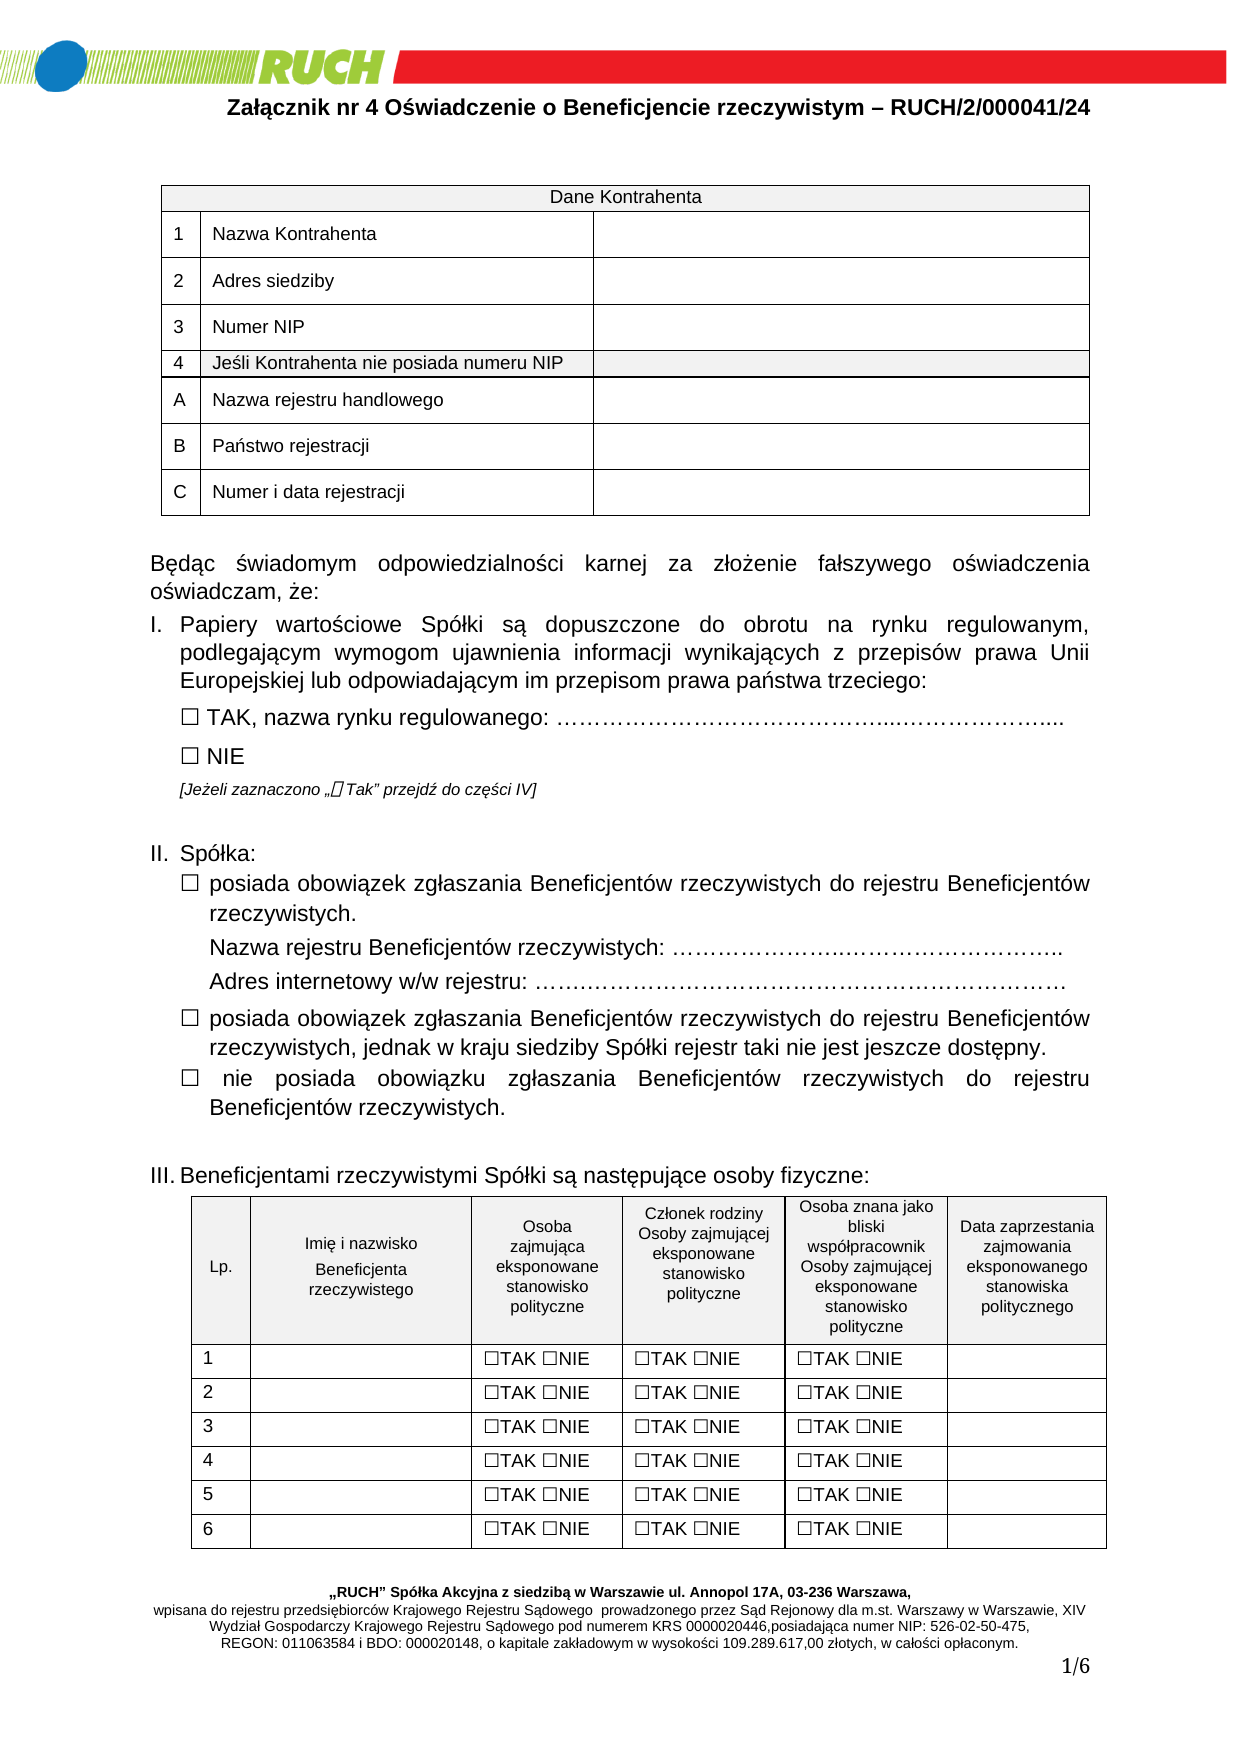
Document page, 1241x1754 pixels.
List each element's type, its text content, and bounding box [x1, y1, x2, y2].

text Nazwa rejestru Beneficjentów rzeczywistych: …………………..……………………….. [150, 934, 1090, 960]
table_cell [251, 1447, 471, 1480]
table_cell [594, 470, 1089, 515]
table_cell [948, 1447, 1106, 1480]
list posiada obowiązek zgłaszania Beneficjentów rzeczywistych do rejestru Beneficjentów rzeczywistych, jednak w kraju siedziby Spółki rejestr taki nie jest jeszcze dostępny. [179, 1001, 1090, 1060]
table_cell [948, 1413, 1106, 1446]
text [Jeżeli zaznaczono „⎕ Tak” przejdź do części IV] [150, 779, 1090, 799]
table_cell Numer NIP [201, 305, 593, 350]
table_cell [594, 424, 1089, 469]
table_header Członek rodziny Osoby zajmującej eksponowane stanowisko polityczne [623, 1197, 784, 1344]
table_cell TAK NIE [623, 1345, 784, 1378]
text TAK, nazwa rynku regulowanego: ……………………………………....……………….... [150, 701, 1090, 732]
table_cell TAK NIE [623, 1379, 784, 1412]
table_cell TAK NIE [786, 1515, 947, 1548]
table_cell 2 [192, 1379, 250, 1412]
table_cell [948, 1345, 1106, 1378]
table_cell [594, 351, 1089, 376]
table_cell TAK NIE [623, 1413, 784, 1446]
table_header Data zaprzestania zajmowania eksponowanego stanowiska politycznego [948, 1197, 1106, 1344]
table_cell [251, 1345, 471, 1378]
text Załącznik nr 4 Oświadczenie o Beneficjencie rzeczywistym – RUCH/2/000041/24 [150, 94, 1090, 121]
list Papiery wartościowe Spółki są dopuszczone do obrotu na rynku regulowanym, podlegającym wymogom ujawnienia informacji wynikających z przepisów prawa Unii Europejskiej lub odpowiadającym im przepisom prawa państwa trzeciego: [150, 611, 1090, 693]
table_cell [594, 378, 1089, 423]
table_cell C [162, 470, 200, 515]
list nie posiada obowiązku zgłaszania Beneficjentów rzeczywistych do rejestru Beneficjentów rzeczywistych. [179, 1062, 1090, 1120]
list Spółka: [150, 840, 1090, 866]
table_cell [251, 1481, 471, 1514]
table_cell B [162, 424, 200, 469]
table_cell TAK NIE [472, 1413, 622, 1446]
table_cell 2 [162, 258, 200, 303]
picture [0, 40, 1227, 92]
table_cell 1 [192, 1345, 250, 1378]
table_cell Państwo rejestracji [201, 424, 593, 469]
table_cell TAK NIE [472, 1481, 622, 1514]
table_cell A [162, 378, 200, 423]
table_cell Nazwa rejestru handlowego [201, 378, 593, 423]
table_cell TAK NIE [472, 1515, 622, 1548]
table_cell 6 [192, 1515, 250, 1548]
table_cell TAK NIE [623, 1481, 784, 1514]
list Beneficjentami rzeczywistymi Spółki są następujące osoby fizyczne: [150, 1162, 1090, 1188]
table_cell [251, 1379, 471, 1412]
table_header Dane Kontrahenta [162, 186, 1089, 211]
table_cell TAK NIE [786, 1481, 947, 1514]
text Adres internetowy w/w rejestru: …….……………………………………………………… [150, 968, 1090, 994]
table_cell 3 [192, 1413, 250, 1446]
table_cell TAK NIE [472, 1447, 622, 1480]
table_header Lp. [192, 1197, 250, 1344]
table_cell [251, 1515, 471, 1548]
table_cell [594, 258, 1089, 303]
table_cell TAK NIE [786, 1447, 947, 1480]
table_cell [594, 305, 1089, 350]
text Będąc świadomym odpowiedzialności karnej za złożenie fałszywego oświadczenia oświadczam, że: [150, 550, 1090, 604]
table_cell TAK NIE [786, 1345, 947, 1378]
table_cell TAK NIE [623, 1515, 784, 1548]
text NIE [158, 739, 1090, 771]
table_cell [251, 1413, 471, 1446]
table_cell [594, 212, 1089, 257]
table_header Osoba znana jako bliski współpracownik Osoby zajmującej eksponowane stanowisko polityczne [786, 1197, 947, 1344]
list posiada obowiązek zgłaszania Beneficjentów rzeczywistych do rejestru Beneficjentów rzeczywistych. [179, 867, 1090, 926]
table_cell Nazwa Kontrahenta [201, 212, 593, 257]
table_header Imię i nazwisko Beneficjenta rzeczywistego [251, 1197, 471, 1344]
table_cell 3 [162, 305, 200, 350]
table_cell Numer i data rejestracji [201, 470, 593, 515]
table_cell Jeśli Kontrahenta nie posiada numeru NIP [201, 351, 593, 376]
table_cell Adres siedziby [201, 258, 593, 303]
table_cell 4 [192, 1447, 250, 1480]
table_cell [948, 1481, 1106, 1514]
table_cell TAK NIE [472, 1379, 622, 1412]
table_cell TAK NIE [623, 1447, 784, 1480]
table_header Osoba zajmująca eksponowane stanowisko polityczne [472, 1197, 622, 1344]
table_cell 1 [162, 212, 200, 257]
table_cell TAK NIE [786, 1413, 947, 1446]
table_cell TAK NIE [786, 1379, 947, 1412]
table_cell [948, 1515, 1106, 1548]
table_cell 4 [162, 351, 200, 376]
table_cell [948, 1379, 1106, 1412]
table_cell 5 [192, 1481, 250, 1514]
table_cell TAK NIE [472, 1345, 622, 1378]
